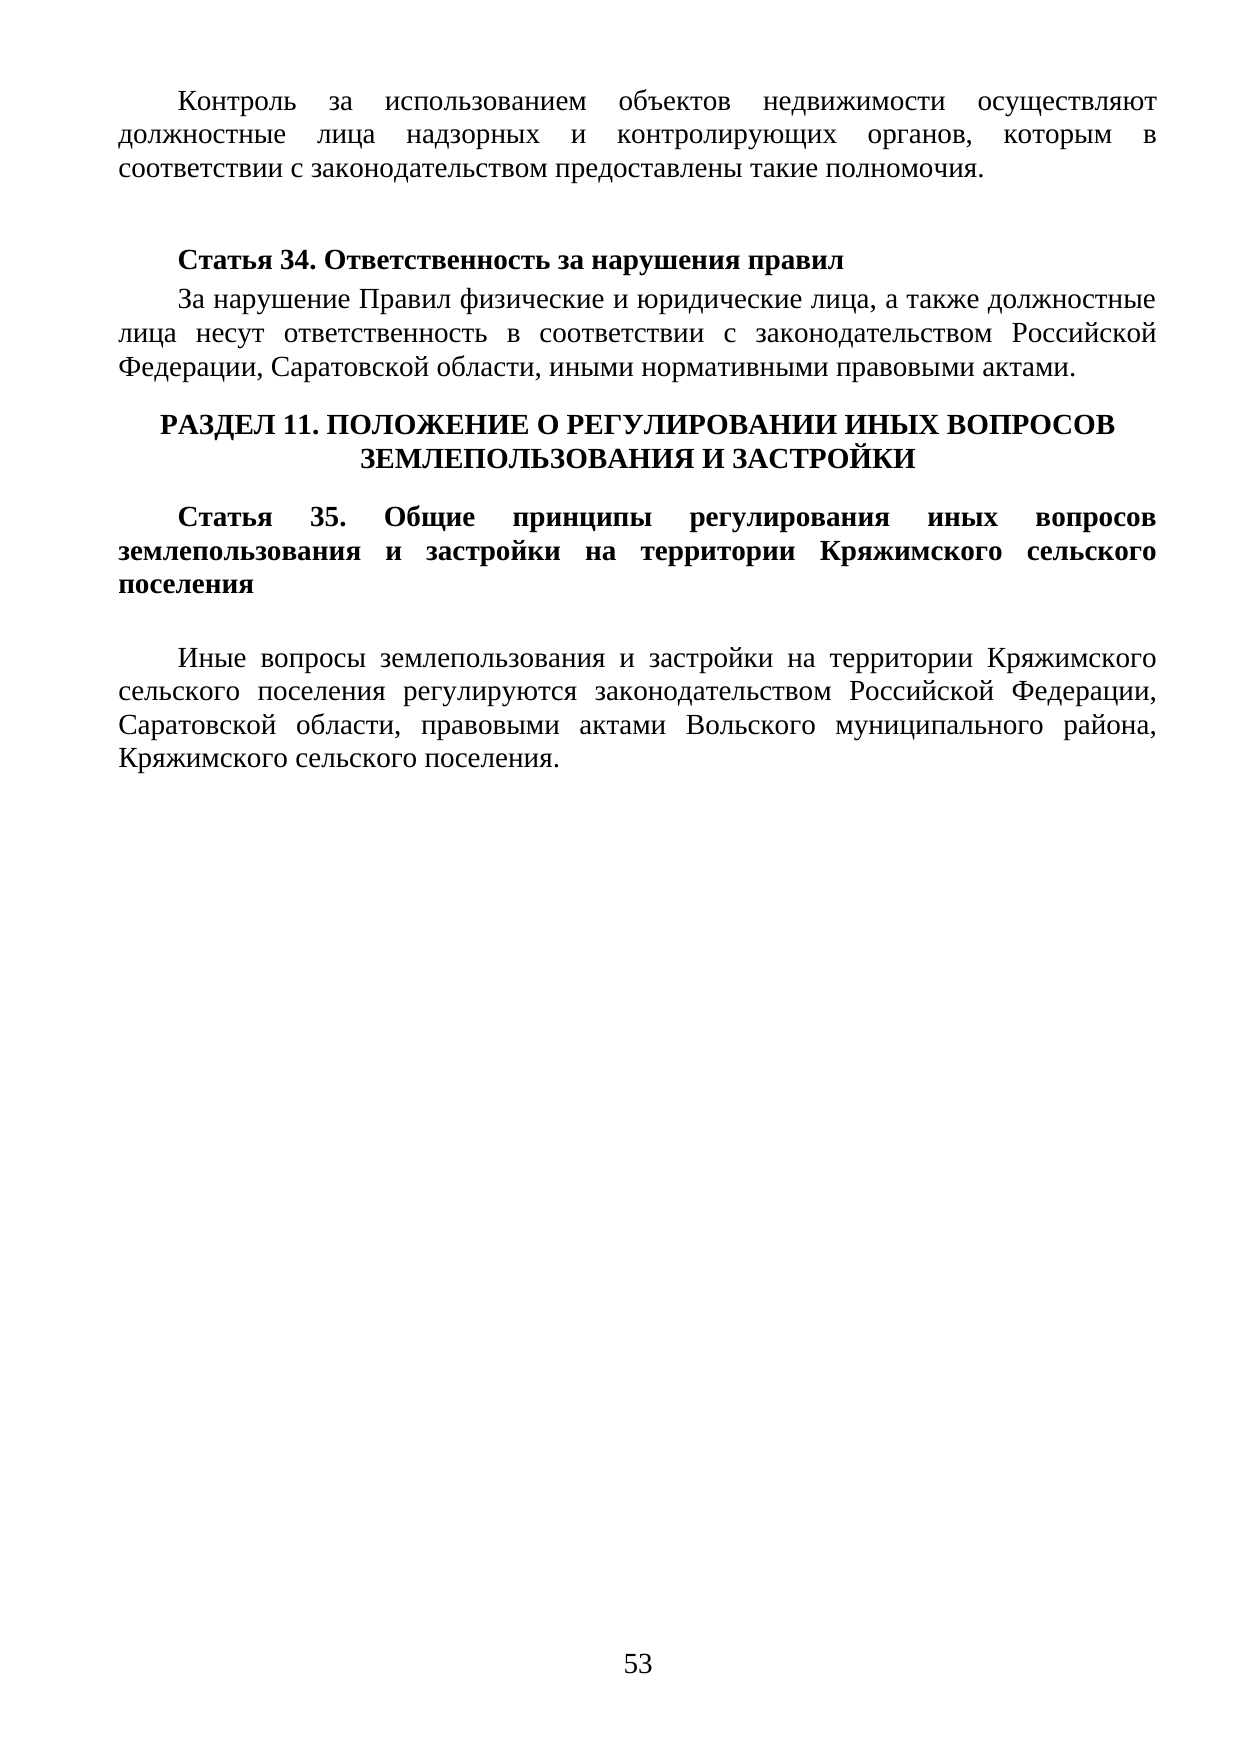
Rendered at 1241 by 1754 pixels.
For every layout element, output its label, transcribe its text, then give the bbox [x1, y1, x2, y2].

subtitle Статья 35. Общие принципы регулирования иных вопросов землепользования и застройки на территории Кряжимского сельского поселения [118, 499, 1157, 600]
subtitle РАЗДЕЛ 11. ПОЛОЖЕНИЕ О РЕГУЛИРОВАНИИ ИНЫХ ВОПРОСОВ ЗЕМЛЕПОЛЬЗОВАНИЯ И ЗАСТРОЙКИ [118, 407, 1157, 474]
text Иные вопросы землепользования и застройки на территории Кряжимского сельского поселения регулируются законодательством Российской Федерации, Саратовской области, правовыми актами Вольского муниципального района, Кряжимского сельского поселения. [118, 640, 1157, 774]
text За нарушение Правил физические и юридические лица, а также должностные лица несут ответственность в соответствии с законодательством Российской Федерации, Саратовской области, иными нормативными правовыми актами. [118, 282, 1157, 382]
subtitle Статья 34. Ответственность за нарушения правил [118, 242, 1157, 275]
text Контроль за использованием объектов недвижимости осуществляют должностные лица надзорных и контролирующих органов, которым в соответствии с законодательством предоставлены такие полномочия. [118, 83, 1157, 183]
